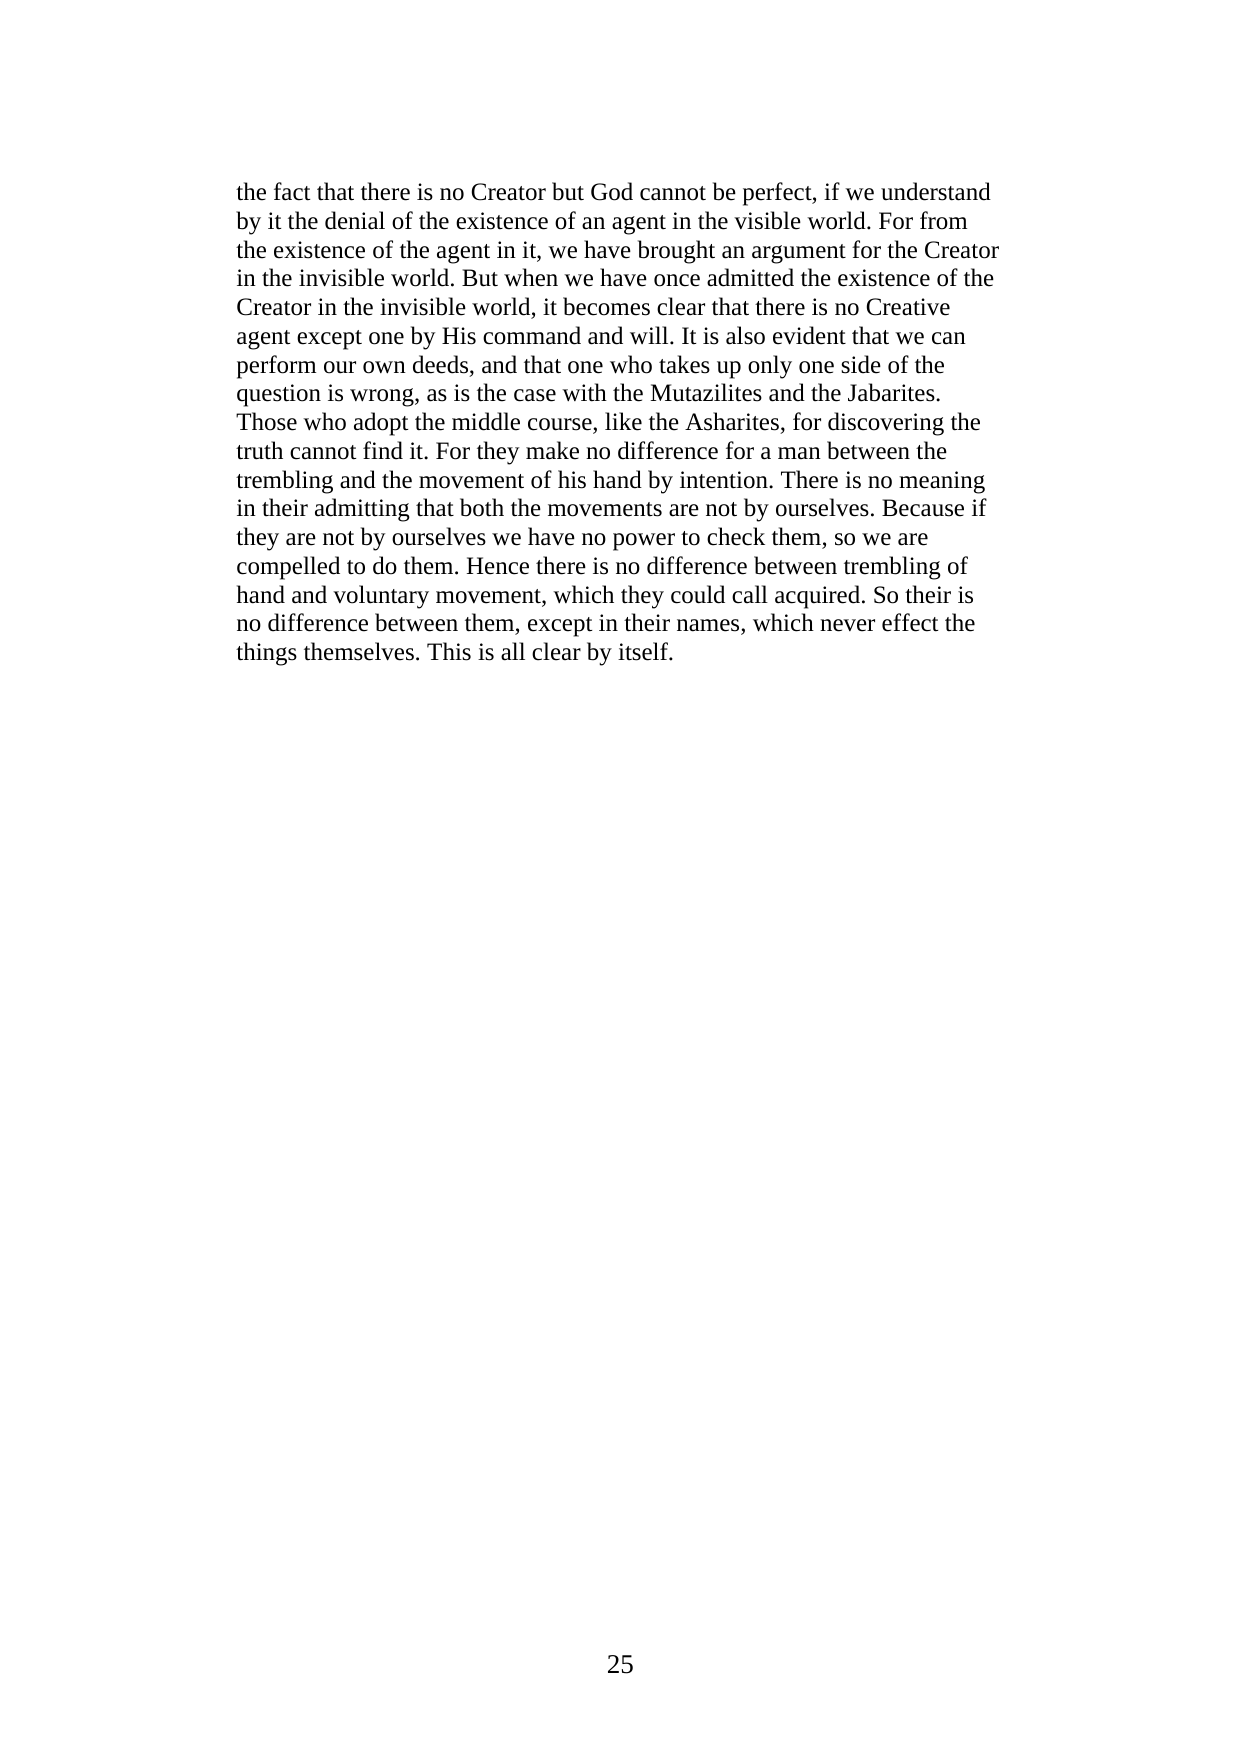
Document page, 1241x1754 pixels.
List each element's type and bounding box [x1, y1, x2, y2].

text [236, 177, 1004, 666]
